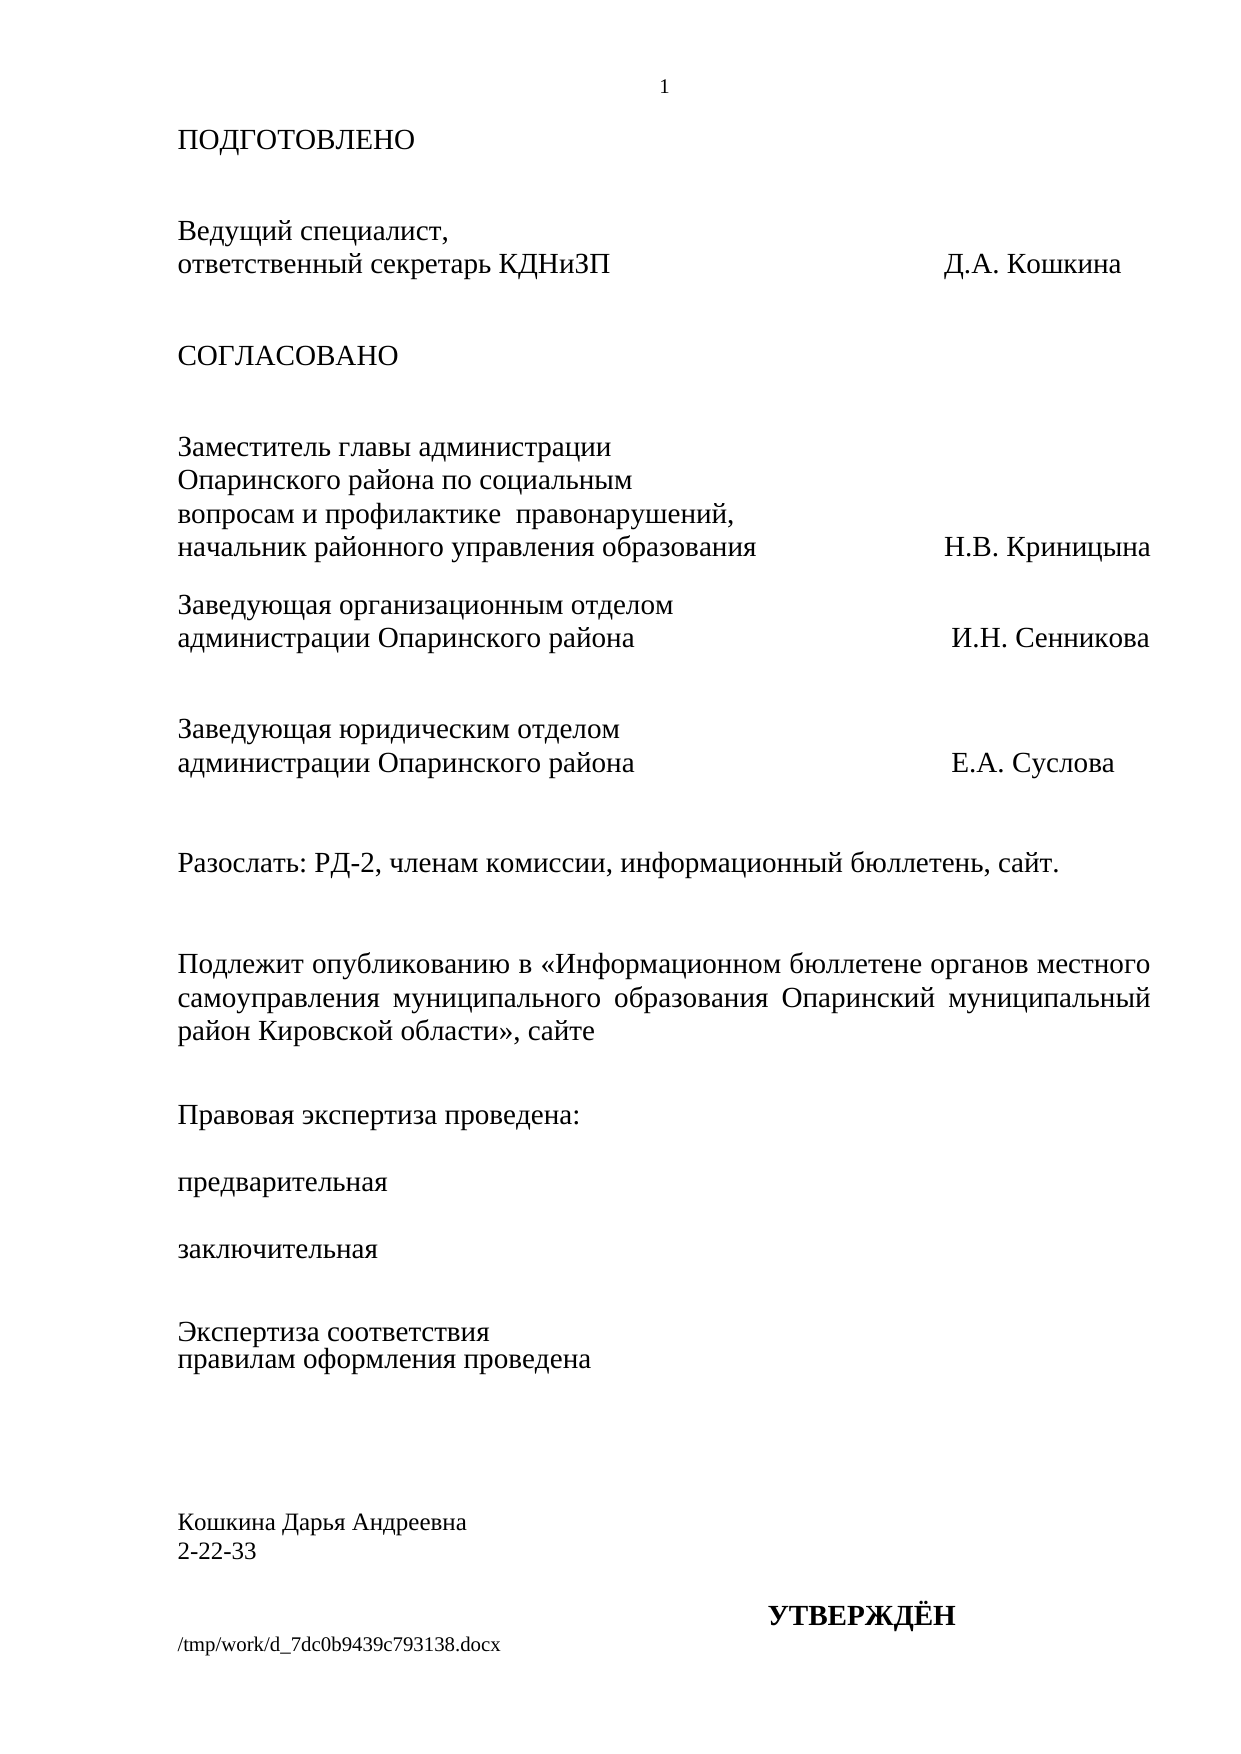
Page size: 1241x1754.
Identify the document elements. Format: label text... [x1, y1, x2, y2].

text Правовая экспертиза проведена: [177, 1097, 1152, 1130]
text Разослать: РД-2, членам комиссии, информационный бюллетень, сайт. [177, 846, 1152, 879]
text 2-22-33 [177, 1536, 1152, 1565]
text Подлежит опубликованию в «Информационном бюллетене органов местного самоуправления муниципального образования Опаринский муниципальный район Кировской области», сайте [177, 946, 1152, 1047]
text администрации Опаринского района И.Н. Сенникова [177, 620, 1152, 654]
text Заведующая юридическим отделом [177, 711, 1152, 745]
text администрации Опаринского района Е.А. Суслова [177, 745, 1152, 778]
text правилам оформления проведена [177, 1348, 325, 1373]
text ПОДГОТОВЛЕНО [177, 122, 1152, 156]
text Опаринского района по социальным [177, 462, 1152, 496]
text Ведущий специалист, [177, 213, 1152, 247]
text вопросам и профилактике правонарушений, [177, 496, 1152, 529]
text начальник районного управления образования Н.В. Криницына [177, 529, 1152, 563]
text предварительная [177, 1164, 1152, 1197]
title УТВЕРЖДЁН [693, 1598, 1152, 1632]
text Кошкина Дарья Андреевна [177, 1507, 1152, 1536]
text ответственный секретарь КДНиЗП Д.А. Кошкина [177, 247, 1152, 280]
text правилам оформления проведена [328, 1348, 1152, 1373]
text Экспертиза соответствия [177, 1314, 1152, 1348]
text СОГЛАСОВАНО [177, 338, 1152, 371]
text Заместитель главы администрации [177, 429, 1152, 462]
text заключительная [177, 1231, 1152, 1264]
text Заведующая организационным отделом [177, 587, 1152, 620]
